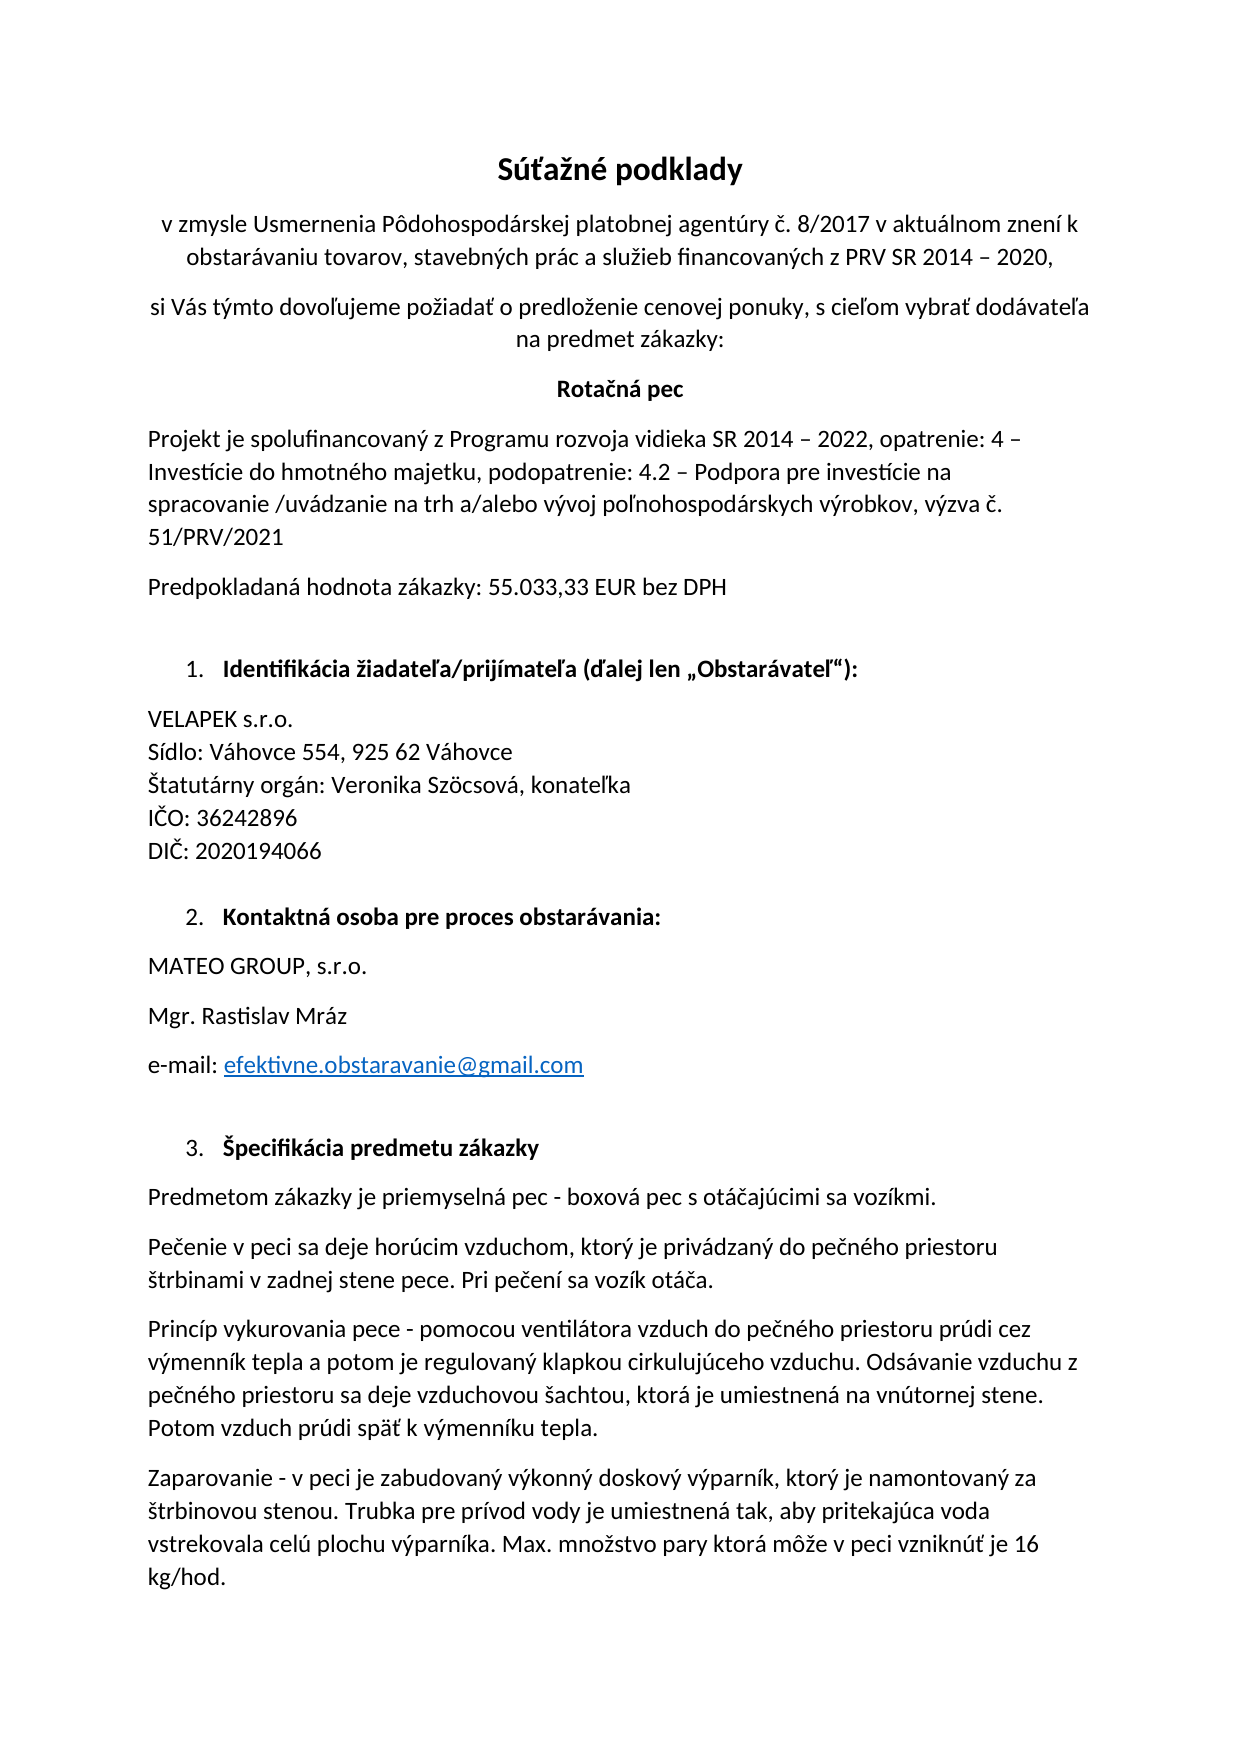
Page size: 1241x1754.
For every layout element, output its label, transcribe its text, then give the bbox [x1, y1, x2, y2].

text si Vás týmto dovoľujeme požiadať o predloženie cenovej ponuky, s cieľom vybrať dodávateľa na predmet zákazky: [148, 291, 1093, 354]
text VELAPEK s.r.o. [148, 703, 1093, 734]
text v zmysle Usmernenia Pôdohospodárskej platobnej agentúry č. 8/2017 v aktuálnom znení k obstarávaniu tovarov, stavebných prác a služieb financovaných z PRV SR 2014 – 2020, [148, 208, 1093, 272]
text Zaparovanie - v peci je zabudovaný výkonný doskový výparník, ktorý je namontovaný za štrbinovou stenou. Trubka pre prívod vody je umiestnená tak, aby pritekajúca voda vstrekovala celú plochu výparníka. Max. množstvo pary ktorá môže v peci vzniknúť je 16 kg/hod. [148, 1462, 1093, 1591]
text Princíp vykurovania pece - pomocou ventilátora vzduch do pečného priestoru prúdi cez výmenník tepla a potom je regulovaný klapkou cirkulujúceho vzduchu. Odsávanie vzduchu z pečného priestoru sa deje vzduchovou šachtou, ktorá je umiestnená na vnútornej stene. Potom vzduch prúdi späť k výmenníku tepla. [148, 1314, 1093, 1443]
text MATEO GROUP, s.r.o. [148, 950, 1093, 981]
list Identifikácia žiadateľa/prijímateľa (ďalej len „Obstarávateľ“): [185, 654, 1093, 684]
text Predmetom zákazky je priemyselná pec - boxová pec s otáčajúcimi sa vozíkmi. [148, 1182, 1093, 1212]
text e-mail: efektivne.obstaravanie@gmail.com [148, 1049, 1093, 1080]
text DIČ: 2020194066 [148, 835, 1093, 865]
text Súťažné podklady [148, 148, 1093, 188]
text Pečenie v peci sa deje horúcim vzduchom, ktorý je privádzaný do pečného priestoru štrbinami v zadnej stene pece. Pri pečení sa vozík otáča. [148, 1231, 1093, 1294]
text Mgr. Rastislav Mráz [148, 1000, 1093, 1030]
list Špecifikácia predmetu zákazky [185, 1132, 1093, 1162]
text Predpokladaná hodnota zákazky: 55.033,33 EUR bez DPH [148, 571, 1093, 602]
text IČO: 36242896 [148, 802, 1093, 832]
text Projekt je spolufinancovaný z Programu rozvoja vidieka SR 2014 – 2022, opatrenie: 4 – Investície do hmotného majetku, podopatrenie: 4.2 – Podpora pre investície na spracovanie /uvádzanie na trh a/alebo vývoj poľnohospodárskych výrobkov, výzva č. 51/PRV/2021 [148, 423, 1093, 552]
text Štatutárny orgán: Veronika Szöcsová, konateľka [148, 769, 1093, 799]
list Kontaktná osoba pre proces obstarávania: [185, 901, 1093, 931]
text Sídlo: Váhovce 554, 925 62 Váhovce [148, 736, 1093, 767]
text Rotačná pec [148, 373, 1093, 404]
